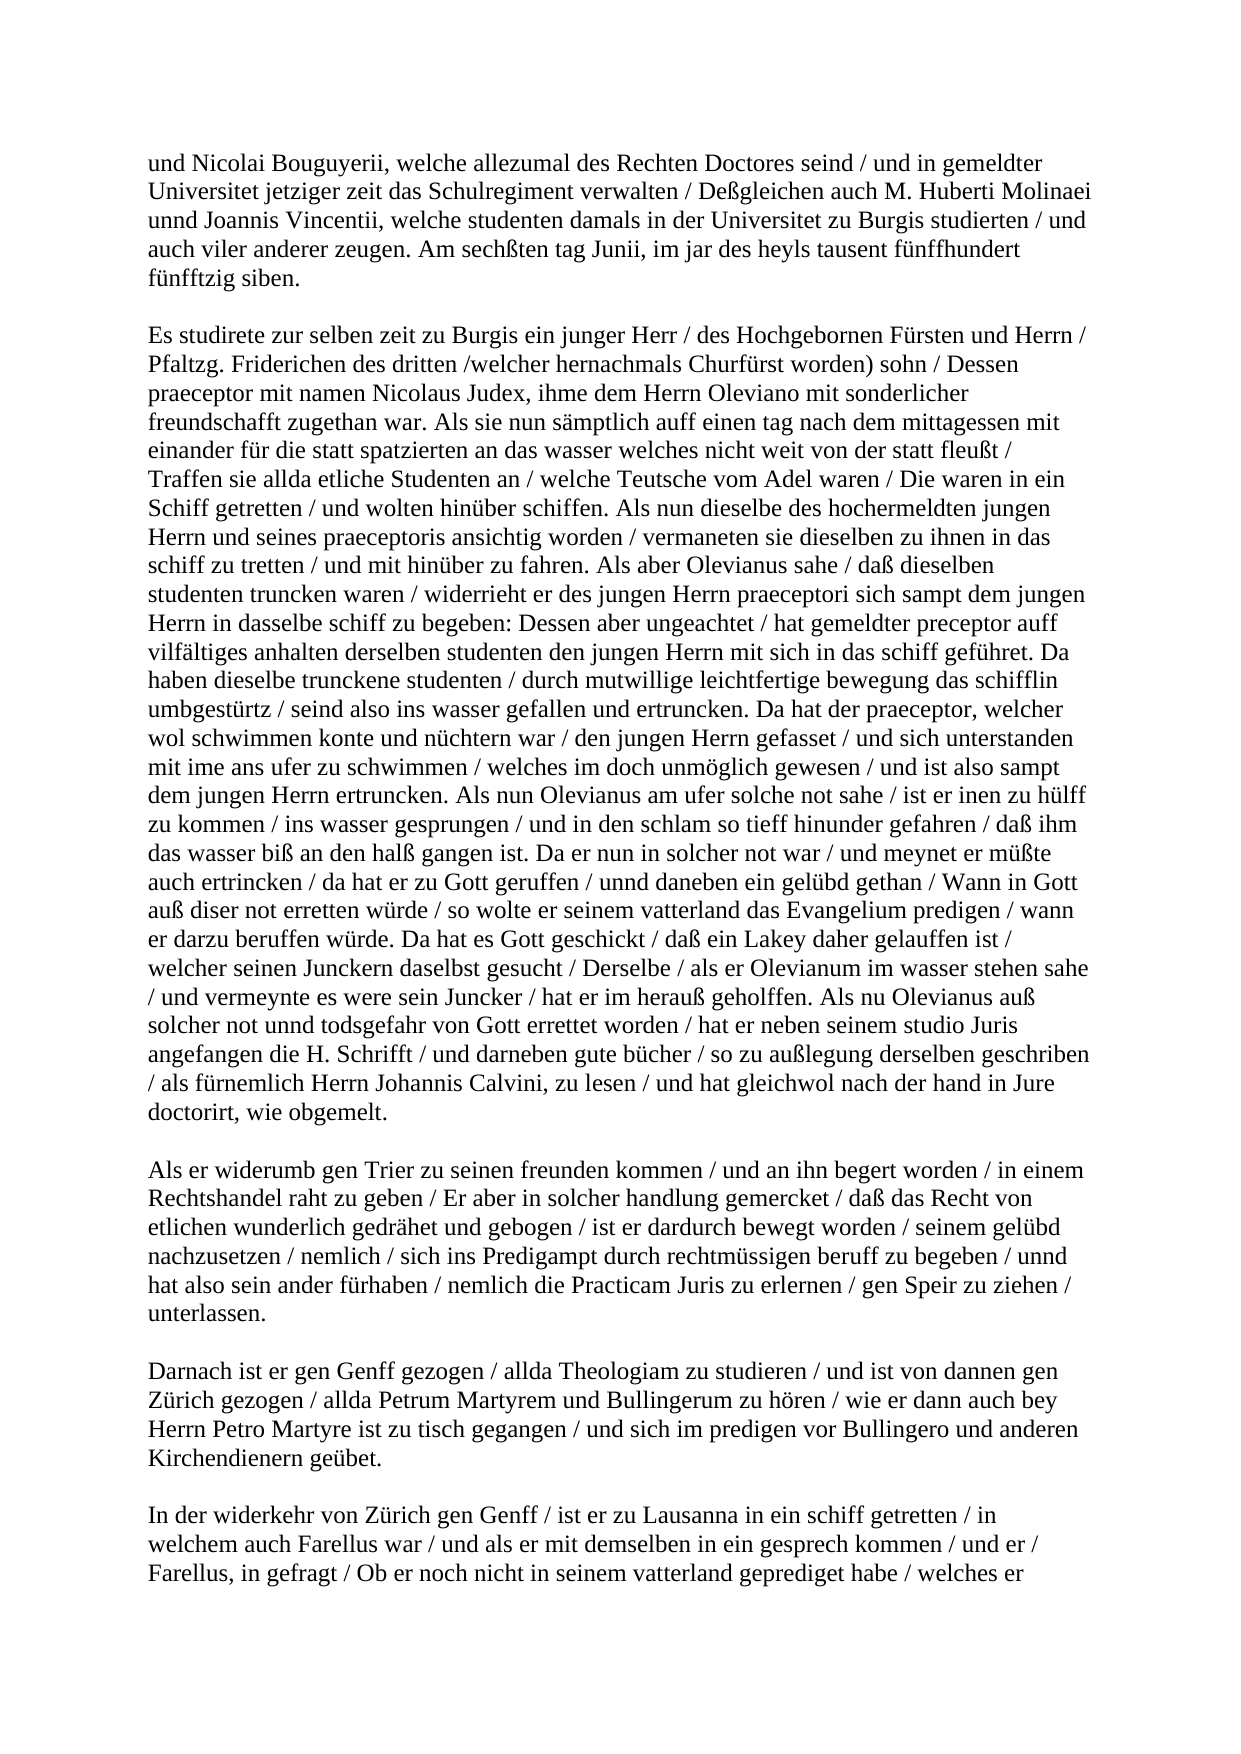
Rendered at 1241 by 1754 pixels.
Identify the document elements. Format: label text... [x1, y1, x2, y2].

text Als er widerumb gen Trier zu seinen freunden kommen / und an ihn begert worden / in einem Rechtshandel raht zu geben / Er aber in solcher handlung gemercket / daß das Recht von etlichen wunderlich gedrähet und gebogen / ist er dardurch bewegt worden / seinem gelübd nachzusetzen / nemlich / sich ins Predigampt durch rechtmüssigen beruff zu begeben / unnd hat also sein ander fürhaben / nemlich die Practicam Juris zu erlernen / gen Speir zu ziehen / unterlassen. [148, 1155, 1093, 1327]
text Es studirete zur selben zeit zu Burgis ein junger Herr / des Hochgebornen Fürsten und Herrn / Pfaltzg. Friderichen des dritten /welcher hernachmals Churfürst worden) sohn / Dessen praeceptor mit namen Nicolaus Judex, ihme dem Herrn Oleviano mit sonderlicher freundschafft zugethan war. Als sie nun sämptlich auff einen tag nach dem mittagessen mit einander für die statt spatzierten an das wasser welches nicht weit von der statt fleußt / Traffen sie allda etliche Studenten an / welche Teutsche vom Adel waren / Die waren in ein Schiff getretten / und wolten hinüber schiffen. Als nun dieselbe des hochermeldten jungen Herrn und seines praeceptoris ansichtig worden / vermaneten sie dieselben zu ihnen in das schiff zu tretten / und mit hinüber zu fahren. Als aber Olevianus sahe / daß dieselben studenten truncken waren / widerrieht er des jungen Herrn praeceptori sich sampt dem jungen Herrn in dasselbe schiff zu begeben: Dessen aber ungeachtet / hat gemeldter preceptor auff vilfältiges anhalten derselben studenten den jungen Herrn mit sich in das schiff geführet. Da haben dieselbe trunckene studenten / durch mutwillige leichtfertige bewegung das schifflin umbgestürtz / seind also ins wasser gefallen und ertruncken. Da hat der praeceptor, welcher wol schwimmen konte und nüchtern war / den jungen Herrn gefasset / und sich unterstanden mit ime ans ufer zu schwimmen / welches im doch unmöglich gewesen / und ist also sampt dem jungen Herrn ertruncken. Als nun Olevianus am ufer solche not sahe / ist er inen zu hülff zu kommen / ins wasser gesprungen / und in den schlam so tieff hinunder gefahren / daß ihm das wasser biß an den halß gangen ist. Da er nun in solcher not war / und meynet er müßte auch ertrincken / da hat er zu Gott geruffen / unnd daneben ein gelübd gethan / Wann in Gott auß diser not erretten würde / so wolte er seinem vatterland das Evangelium predigen / wann er darzu beruffen würde. Da hat es Gott geschickt / daß ein Lakey daher gelauffen ist / welcher seinen Junckern daselbst gesucht / Derselbe / als er Olevianum im wasser stehen sahe / und vermeynte es were sein Juncker / hat er im herauß geholffen. Als nu Olevianus auß solcher not unnd todsgefahr von Gott errettet worden / hat er neben seinem studio Juris angefangen die H. Schrifft / und darneben gute bücher / so zu außlegung derselben geschriben / als fürnemlich Herrn Johannis Calvini, zu lesen / und hat gleichwol nach der hand in Jure doctorirt, wie obgemelt. [148, 321, 1093, 1126]
text Darnach ist er gen Genff gezogen / allda Theologiam zu studieren / und ist von dannen gen Zürich gezogen / allda Petrum Martyrem und Bullingerum zu hören / wie er dann auch bey Herrn Petro Martyre ist zu tisch gegangen / und sich im predigen vor Bullingero und anderen Kirchendienern geübet. [148, 1356, 1093, 1471]
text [148, 1501, 1093, 1587]
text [148, 148, 1093, 291]
